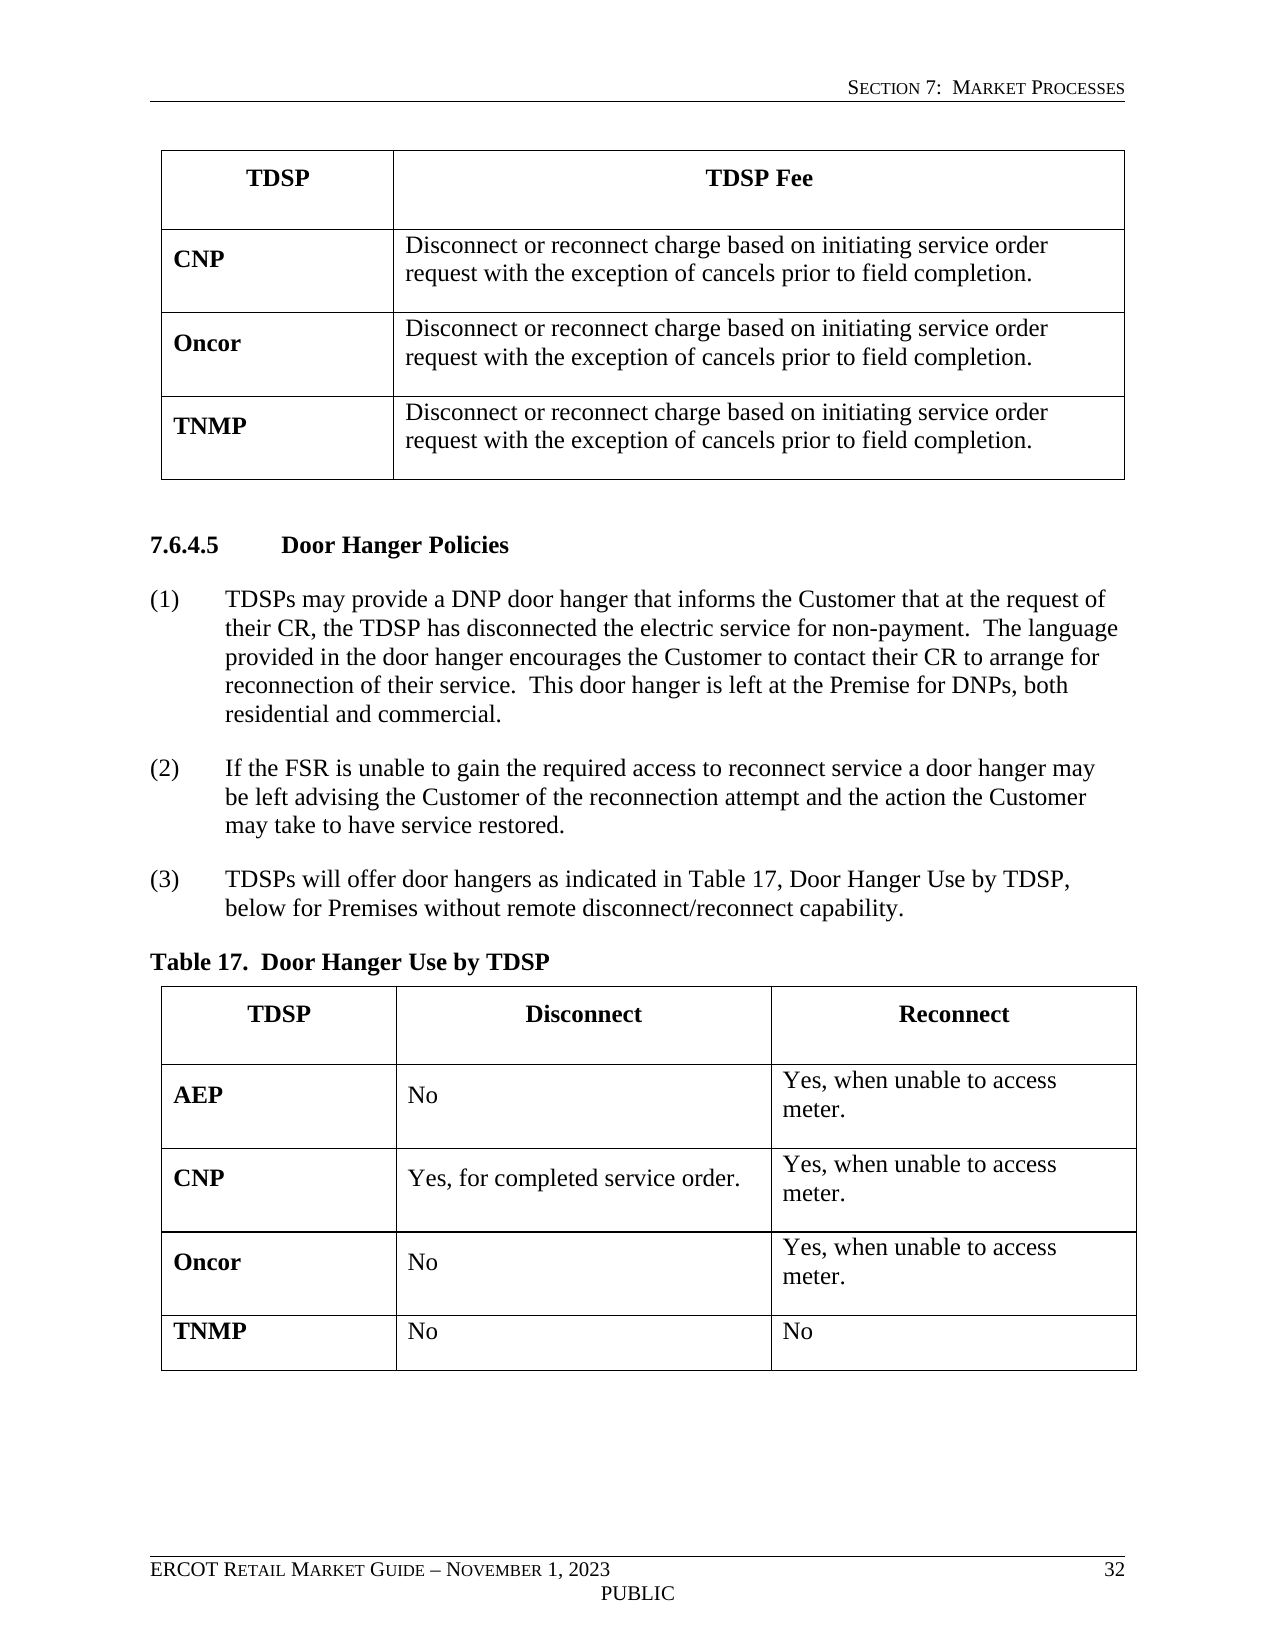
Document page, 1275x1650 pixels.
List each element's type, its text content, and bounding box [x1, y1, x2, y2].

table_cell Yes, for completed service order. [397, 1149, 771, 1231]
table_cell Yes, when unable to access meter. [772, 1065, 1136, 1148]
text (3) TDSPs will offer door hangers as indicated in Table 17, Door Hanger Use by TDSP, below for Premises without remote disconnect/reconnect capability. [150, 864, 1125, 922]
table_cell Yes, when unable to access meter. [772, 1149, 1136, 1231]
table_cell Oncor [162, 313, 393, 396]
table_cell Yes, when unable to access meter. [772, 1233, 1136, 1315]
table_cell AEP [162, 1065, 396, 1148]
table_header Disconnect [397, 987, 771, 1064]
text (1) TDSPs may provide a DNP door hanger that informs the Customer that at the request of their CR, the TDSP has disconnected the electric service for non-payment. The language provided in the door hanger encourages the Customer to contact their CR to arrange for reconnection of their service. This door hanger is left at the Premise for DNPs, both residential and commercial. [150, 584, 1125, 728]
text (2) If the FSR is unable to gain the required access to reconnect service a door hanger may be left advising the Customer of the reconnection attempt and the action the Customer may take to have service restored. [150, 753, 1125, 839]
table_cell CNP [162, 230, 393, 312]
table_cell Disconnect or reconnect charge based on initiating service order request with the exception of cancels prior to field completion. [394, 313, 1124, 396]
text Table 17. Door Hanger Use by TDSP [150, 947, 1125, 975]
table_cell TNMP [162, 1316, 396, 1370]
table_cell Oncor [162, 1233, 396, 1315]
table_cell No [397, 1233, 771, 1315]
table_cell No [397, 1316, 771, 1370]
table_cell No [397, 1065, 771, 1148]
table_header TDSP [162, 987, 396, 1064]
text 7.6.4.5 Door Hanger Policies [150, 530, 1125, 559]
table_header TDSP Fee [394, 151, 1124, 229]
table_cell No [772, 1316, 1136, 1370]
table_cell Disconnect or reconnect charge based on initiating service order request with the exception of cancels prior to field completion. [394, 230, 1124, 312]
table_cell Disconnect or reconnect charge based on initiating service order request with the exception of cancels prior to field completion. [394, 397, 1124, 479]
table_header TDSP [162, 151, 393, 229]
table_cell CNP [162, 1149, 396, 1231]
table_cell TNMP [162, 397, 393, 479]
table_header Reconnect [772, 987, 1136, 1064]
